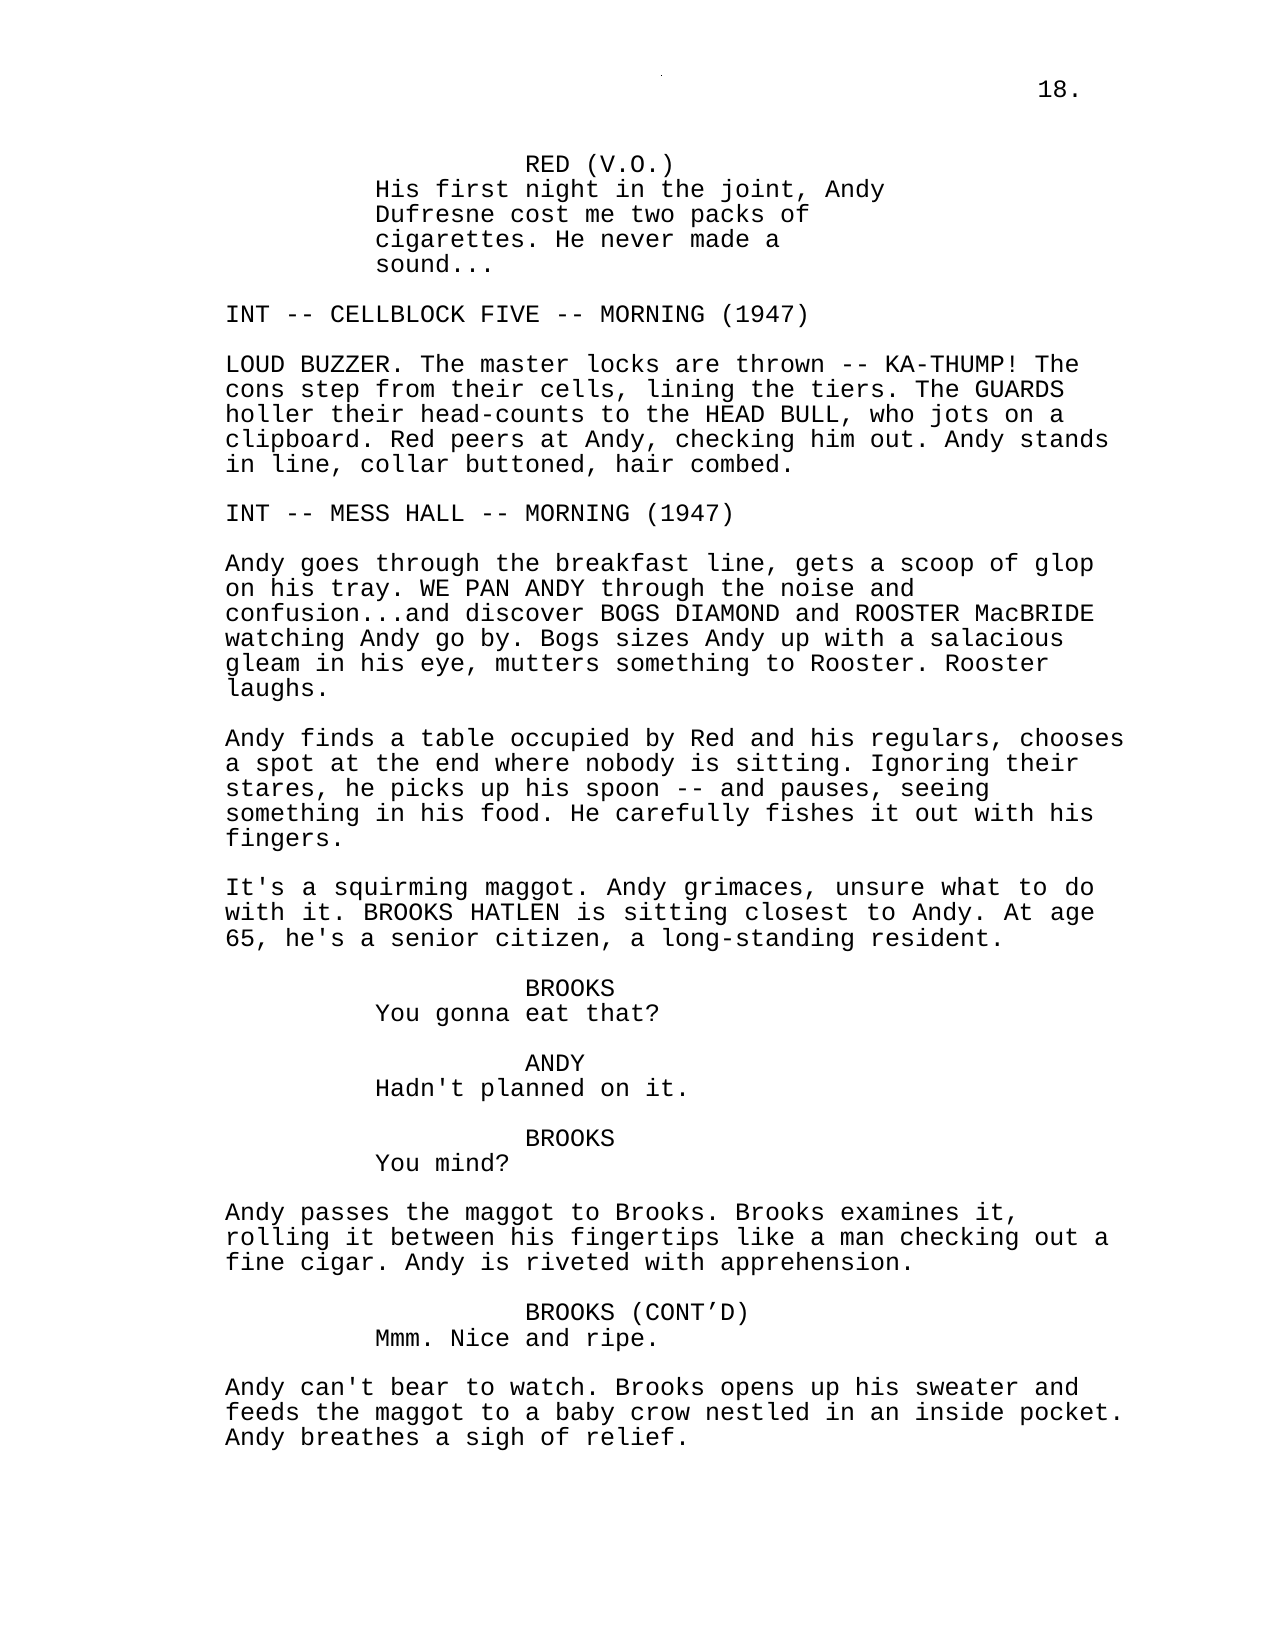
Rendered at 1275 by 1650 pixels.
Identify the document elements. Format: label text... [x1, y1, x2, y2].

text RED (V.O.) [525, 152, 1135, 177]
text His first night in the joint, Andy [375, 177, 1135, 202]
text Dufresne cost me two packs of [375, 202, 1135, 227]
text Hadn't planned on it. [375, 1076, 1135, 1101]
text Andy passes the maggot to Brooks. Brooks examines it, rolling it between his fingertips like a man checking out a fine cigar. Andy is riveted with apprehension. [225, 1201, 1125, 1276]
text You gonna eat that? [375, 1001, 1135, 1026]
text cigarettes. He never made a [375, 227, 1135, 252]
text Mmm. Nice and ripe. [375, 1326, 1135, 1351]
text Andy can't bear to watch. Brooks opens up his sweater and feeds the maggot to a baby crow nestled in an inside pocket. Andy breathes a sigh of relief. [225, 1376, 1135, 1451]
text LOUD BUZZER. The master locks are thrown -- KA-THUMP! The cons step from their cells, lining the tiers. The GUARDS holler their head-counts to the HEAD BULL, who jots on a clipboard. Red peers at Andy, checking him out. Andy stands in line, collar buttoned, hair combed. [225, 352, 1125, 477]
text BROOKS [525, 976, 1135, 1001]
text BROOKS [525, 1126, 1135, 1151]
text sound... [375, 252, 1135, 277]
text BROOKS (CONT’D) [525, 1301, 1135, 1326]
text Andy goes through the breakfast line, gets a scoop of glop on his tray. WE PAN ANDY through the noise and confusion...and discover BOGS DIAMOND and ROOSTER MacBRIDE watching Andy go by. Bogs sizes Andy up with a salacious gleam in his eye, mutters something to Rooster. Rooster laughs. [225, 552, 1110, 702]
text 18. [1037, 77, 1135, 102]
text INT -- MESS HALL -- MORNING (1947) [225, 502, 1135, 527]
text ANDY [525, 1051, 1135, 1076]
text It's a squirming maggot. Andy grimaces, unsure what to do with it. BROOKS HATLEN is sitting closest to Andy. At age 65, he's a senior citizen, a long-standing resident. [225, 876, 1095, 951]
text INT -- CELLBLOCK FIVE -- MORNING (1947) [225, 302, 1135, 327]
text Andy finds a table occupied by Red and his regulars, chooses a spot at the end where nobody is sitting. Ignoring their stares, he picks up his spoon -- and pauses, seeing something in his food. He carefully fishes it out with his fingers. [225, 726, 1135, 851]
text You mind? [375, 1151, 516, 1176]
